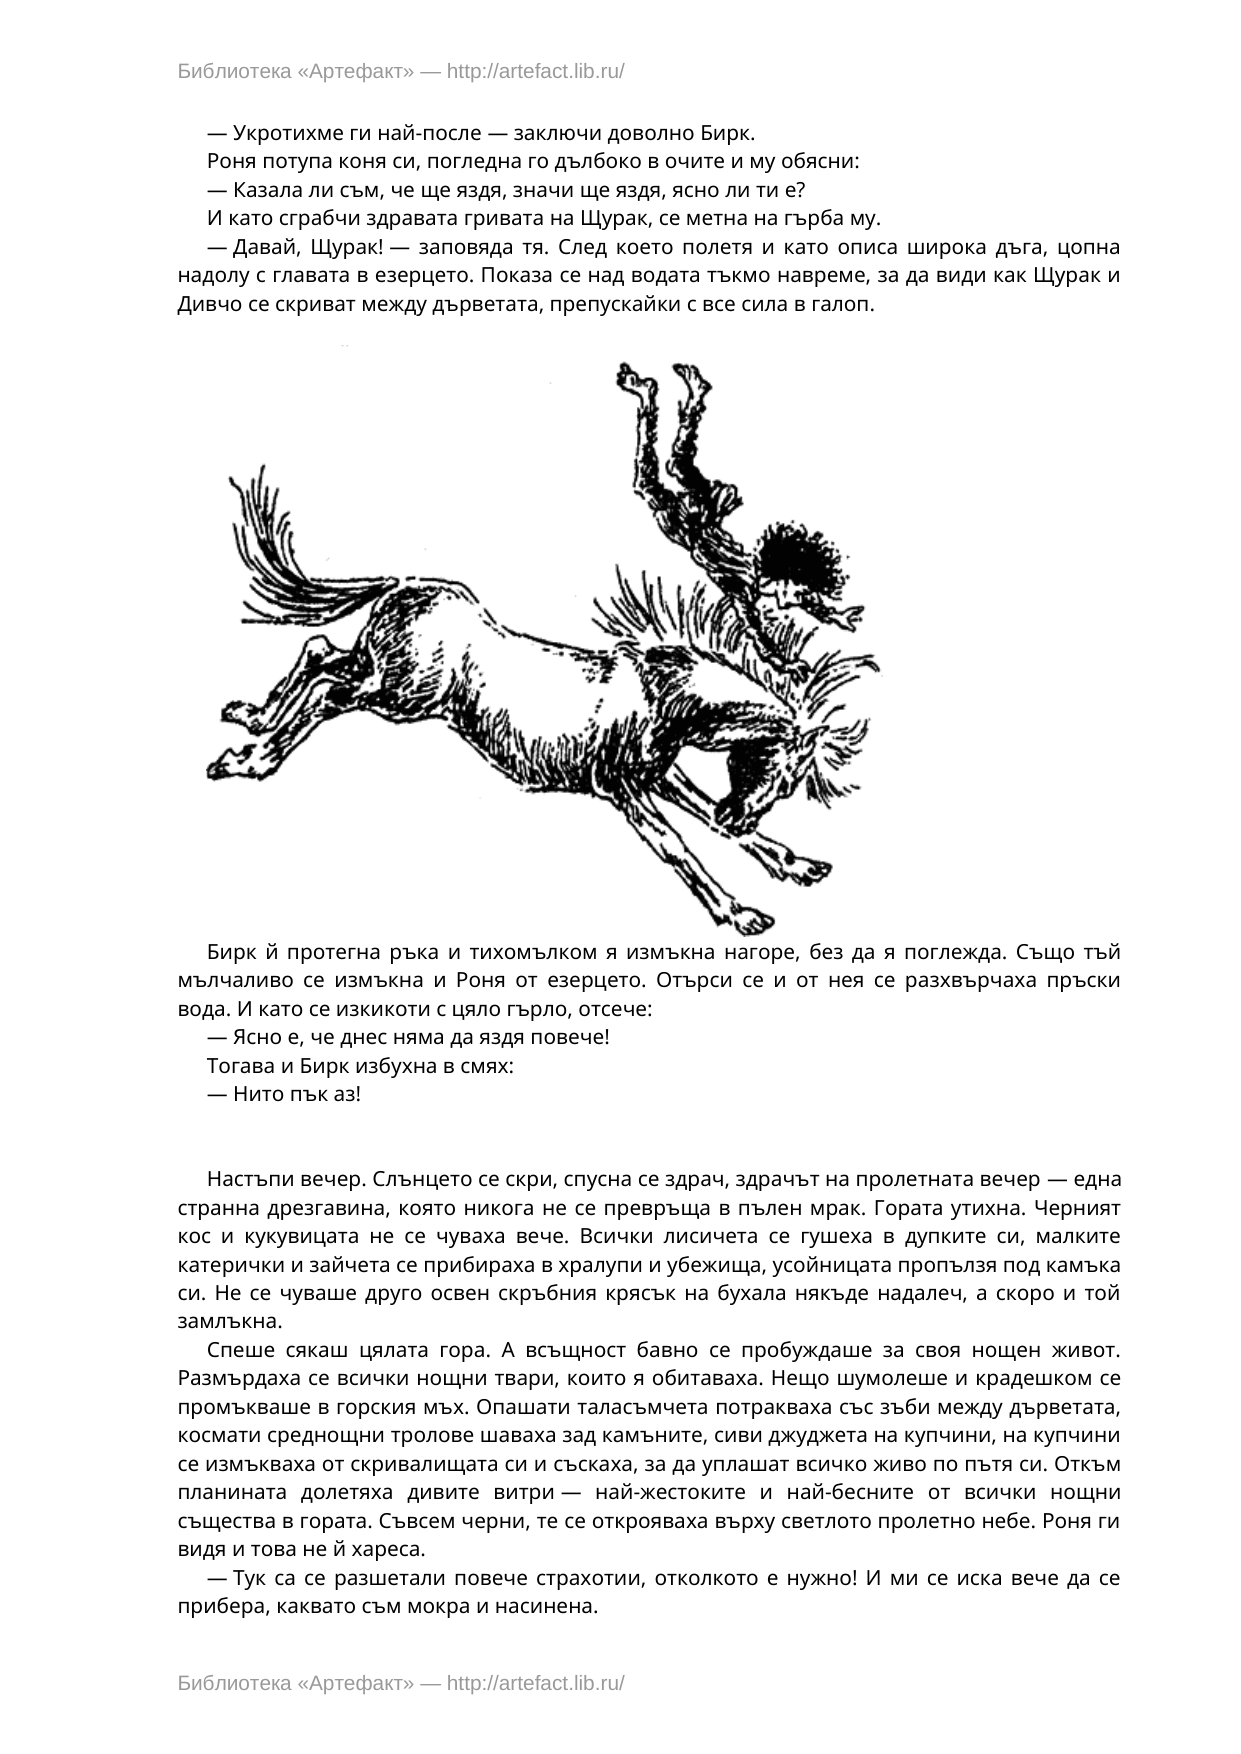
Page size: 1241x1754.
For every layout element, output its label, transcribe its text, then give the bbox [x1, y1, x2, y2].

text Тогава и Бирк избухна в смях: [177, 1051, 1122, 1079]
text — Ясно е, че днес няма да яздя повече! [177, 1022, 1122, 1051]
text — Укротихме ги най-после — заключи доволно Бирк. [177, 118, 1122, 147]
text — Казала ли съм, че ще яздя, значи ще яздя, ясно ли ти е? [177, 175, 1122, 203]
text Бирк й протегна ръка и тихомълком я измъкна нагоре, без да я поглежда. Също тъй мълчаливо се измъкна и Роня от езерцето. Отърси се и от нея се разхвърчаха пръски вода. И като се изкикоти с цяло гърло, отсече: [177, 937, 1122, 1022]
text — Тук са се разшетали повече страхотии, отколкото е нужно! И ми се иска вече да се прибера, каквато съм мокра и насинена. [177, 1563, 1122, 1619]
text И като сграбчи здравата гривата на Щурак, се метна на гърба му. [177, 203, 1122, 232]
text Спеше сякаш цялата гора. А всъщност бавно се пробуждаше за своя нощен живот. Размърдаха се всички нощни твари, които я обитаваха. Нещо шумолеше и крадешком се промъкваше в горския мъх. Опашати таласъмчета потракваха със зъби между дърветата, космати среднощни тролове шаваха зад камъните, сиви джуджета на купчини, на купчини се измъкваха от скривалищата си и съскаха, за да уплашат всичко живо по пътя си. Откъм планината долетяха дивите витри — най-жестоките и най-бесните от всички нощни същества в гората. Съвсем черни, те се открояваха върху светлото пролетно небе. Роня ги видя и това не й хареса. [177, 1335, 1122, 1563]
text — Давай, Щурак! — заповяда тя. След което полетя и като описа широка дъга, цопна надолу с главата в езерцето. Показа се над водата тъкмо навреме, за да види как Щурак и Дивчо се скриват между дърветата, препускайки с все сила в галоп. [177, 232, 1122, 317]
text — Нито пък аз! [177, 1079, 1122, 1108]
text Роня потупа коня си, погледна го дълбоко в очите и му обясни: [177, 147, 1122, 175]
text Настъпи вечер. Слънцето се скри, спусна се здрач, здрачът на пролетната вечер — една странна дрезгавина, която никога не се превръща в пълен мрак. Гората утихна. Черният кос и кукувицата не се чуваха вече. Всички лисичета се гушеха в дупките си, малките катерички и зайчета се прибираха в хралупи и убежища, усойницата пропълзя под камъка си. Не се чуваше друго освен скръбния крясък на бухала някъде надалеч, а скоро и той замлъкна. [177, 1164, 1122, 1335]
picture [206, 345, 883, 937]
